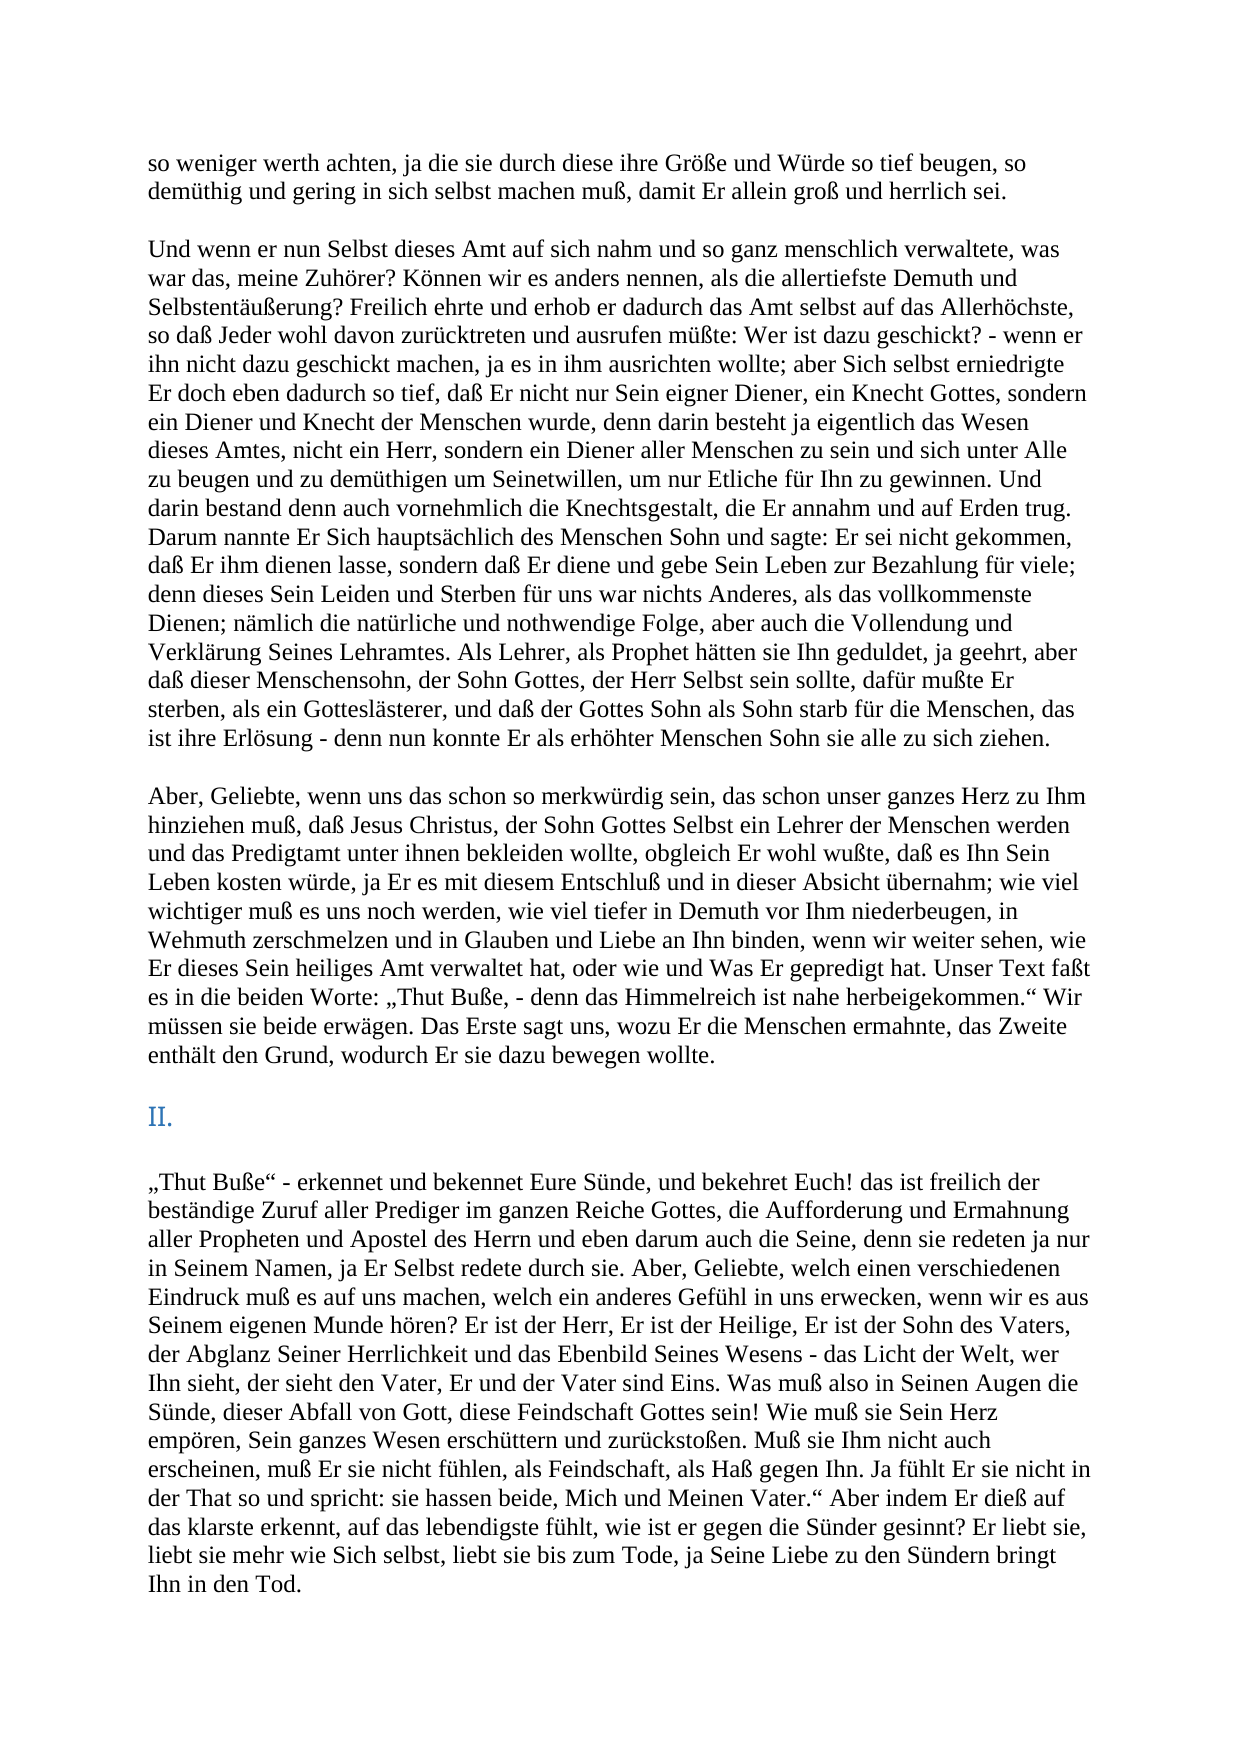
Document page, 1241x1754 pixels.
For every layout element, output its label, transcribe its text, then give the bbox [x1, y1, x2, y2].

text Aber, Geliebte, wenn uns das schon so merkwürdig sein, das schon unser ganzes Herz zu Ihm hinziehen muß, daß Jesus Christus, der Sohn Gottes Selbst ein Lehrer der Menschen werden und das Predigtamt unter ihnen bekleiden wollte, obgleich Er wohl wußte, daß es Ihn Sein Leben kosten würde, ja Er es mit diesem Entschluß und in dieser Absicht übernahm; wie viel wichtiger muß es uns noch werden, wie viel tiefer in Demuth vor Ihm niederbeugen, in Wehmuth zerschmelzen und in Glauben und Liebe an Ihn binden, wenn wir weiter sehen, wie Er dieses Sein heiliges Amt verwaltet hat, oder wie und Was Er gepredigt hat. Unser Text faßt es in die beiden Worte: „Thut Buße, - denn das Himmelreich ist nahe herbeigekommen.“ Wir müssen sie beide erwägen. Das Erste sagt uns, wozu Er die Menschen ermahnte, das Zweite enthält den Grund, wodurch Er sie dazu bewegen wollte. [148, 781, 1093, 1068]
subtitle II. [148, 1098, 1093, 1134]
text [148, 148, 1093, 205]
text „Thut Buße“ - erkennet und bekennet Eure Sünde, und bekehret Euch! das ist freilich der beständige Zuruf aller Prediger im ganzen Reiche Gottes, die Aufforderung und Ermahnung aller Propheten und Apostel des Herrn und eben darum auch die Seine, denn sie redeten ja nur in Seinem Namen, ja Er Selbst redete durch sie. Aber, Geliebte, welch einen verschiedenen Eindruck muß es auf uns machen, welch ein anderes Gefühl in uns erwecken, wenn wir es aus Seinem eigenen Munde hören? Er ist der Herr, Er ist der Heilige, Er ist der Sohn des Vaters, der Abglanz Seiner Herrlichkeit und das Ebenbild Seines Wesens - das Licht der Welt, wer Ihn sieht, der sieht den Vater, Er und der Vater sind Eins. Was muß also in Seinen Augen die Sünde, dieser Abfall von Gott, diese Feindschaft Gottes sein! Wie muß sie Sein Herz empören, Sein ganzes Wesen erschüttern und zurückstoßen. Muß sie Ihm nicht auch erscheinen, muß Er sie nicht fühlen, als Feindschaft, als Haß gegen Ihn. Ja fühlt Er sie nicht in der That so und spricht: sie hassen beide, Mich und Meinen Vater.“ Aber indem Er dieß auf das klarste erkennt, auf das lebendigste fühlt, wie ist er gegen die Sünder gesinnt? Er liebt sie, liebt sie mehr wie Sich selbst, liebt sie bis zum Tode, ja Seine Liebe zu den Sündern bringt Ihn in den Tod. [148, 1167, 1093, 1598]
text Und wenn er nun Selbst dieses Amt auf sich nahm und so ganz menschlich verwaltete, was war das, meine Zuhörer? Können wir es anders nennen, als die allertiefste Demuth und Selbstentäußerung? Freilich ehrte und erhob er dadurch das Amt selbst auf das Allerhöchste, so daß Jeder wohl davon zurücktreten und ausrufen müßte: Wer ist dazu geschickt? - wenn er ihn nicht dazu geschickt machen, ja es in ihm ausrichten wollte; aber Sich selbst erniedrigte Er doch eben dadurch so tief, daß Er nicht nur Sein eigner Diener, ein Knecht Gottes, sondern ein Diener und Knecht der Menschen wurde, denn darin besteht ja eigentlich das Wesen dieses Amtes, nicht ein Herr, sondern ein Diener aller Menschen zu sein und sich unter Alle zu beugen und zu demüthigen um Seinetwillen, um nur Etliche für Ihn zu gewinnen. Und darin bestand denn auch vornehmlich die Knechtsgestalt, die Er annahm und auf Erden trug. Darum nannte Er Sich hauptsächlich des Menschen Sohn und sagte: Er sei nicht gekommen, daß Er ihm dienen lasse, sondern daß Er diene und gebe Sein Leben zur Bezahlung für viele; denn dieses Sein Leiden und Sterben für uns war nichts Anderes, als das vollkommenste Dienen; nämlich die natürliche und nothwendige Folge, aber auch die Vollendung und Verklärung Seines Lehramtes. Als Lehrer, als Prophet hätten sie Ihn geduldet, ja geehrt, aber daß dieser Menschensohn, der Sohn Gottes, der Herr Selbst sein sollte, dafür mußte Er sterben, als ein Gotteslästerer, und daß der Gottes Sohn als Sohn starb für die Menschen, das ist ihre Erlösung - denn nun konnte Er als erhöhter Menschen Sohn sie alle zu sich ziehen. [148, 234, 1093, 752]
